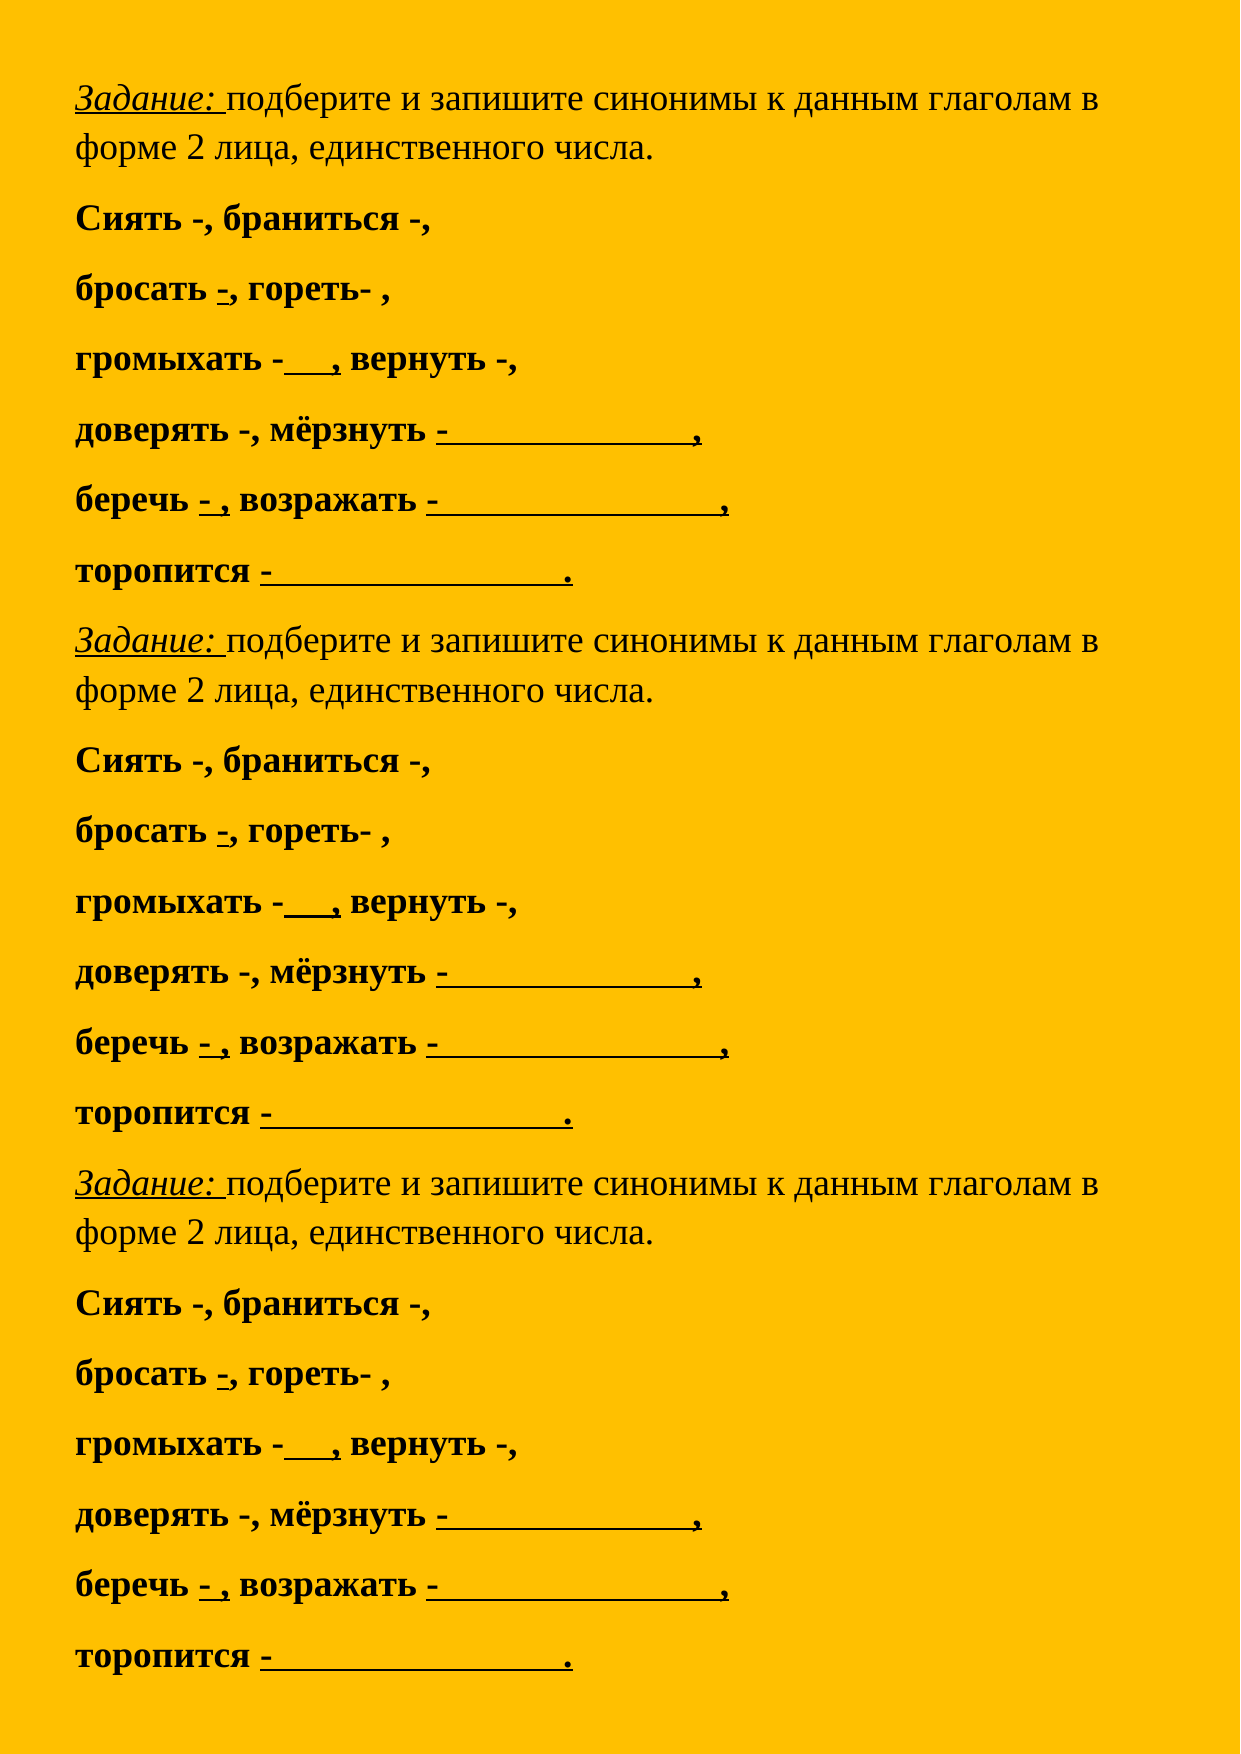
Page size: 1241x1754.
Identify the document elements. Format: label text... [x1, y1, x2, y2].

text доверять -, мёрзнуть - , [75, 1491, 1165, 1534]
text Задание: подберите и запишите синонимы к данным глаголам в форме 2 лица, единственного числа. [75, 617, 1165, 710]
text торопится - . [75, 1632, 1165, 1675]
text беречь - , возражать - , [75, 1562, 1165, 1605]
text Задание: подберите и запишите синонимы к данным глаголам в форме 2 лица, единственного числа. [75, 1160, 1165, 1253]
text беречь - , возражать - , [75, 1019, 1165, 1062]
text доверять -, мёрзнуть - , [75, 406, 1165, 449]
text торопится - . [75, 547, 1165, 590]
text Сиять -, браниться -, [75, 737, 1165, 781]
text громыхать - , вернуть -, [75, 336, 1165, 379]
text громыхать - , вернуть -, [75, 878, 1165, 921]
text торопится - . [75, 1089, 1165, 1133]
text Задание: подберите и запишите синонимы к данным глаголам в форме 2 лица, единственного числа. [75, 75, 1165, 168]
text беречь - , возражать - , [75, 477, 1165, 520]
text бросать -, гореть- , [75, 1350, 1165, 1393]
text доверять -, мёрзнуть - , [75, 949, 1165, 992]
text громыхать - , вернуть -, [75, 1421, 1165, 1464]
text Сиять -, браниться -, [75, 195, 1165, 238]
text бросать -, гореть- , [75, 808, 1165, 851]
text бросать -, гореть- , [75, 265, 1165, 308]
text Сиять -, браниться -, [75, 1280, 1165, 1323]
